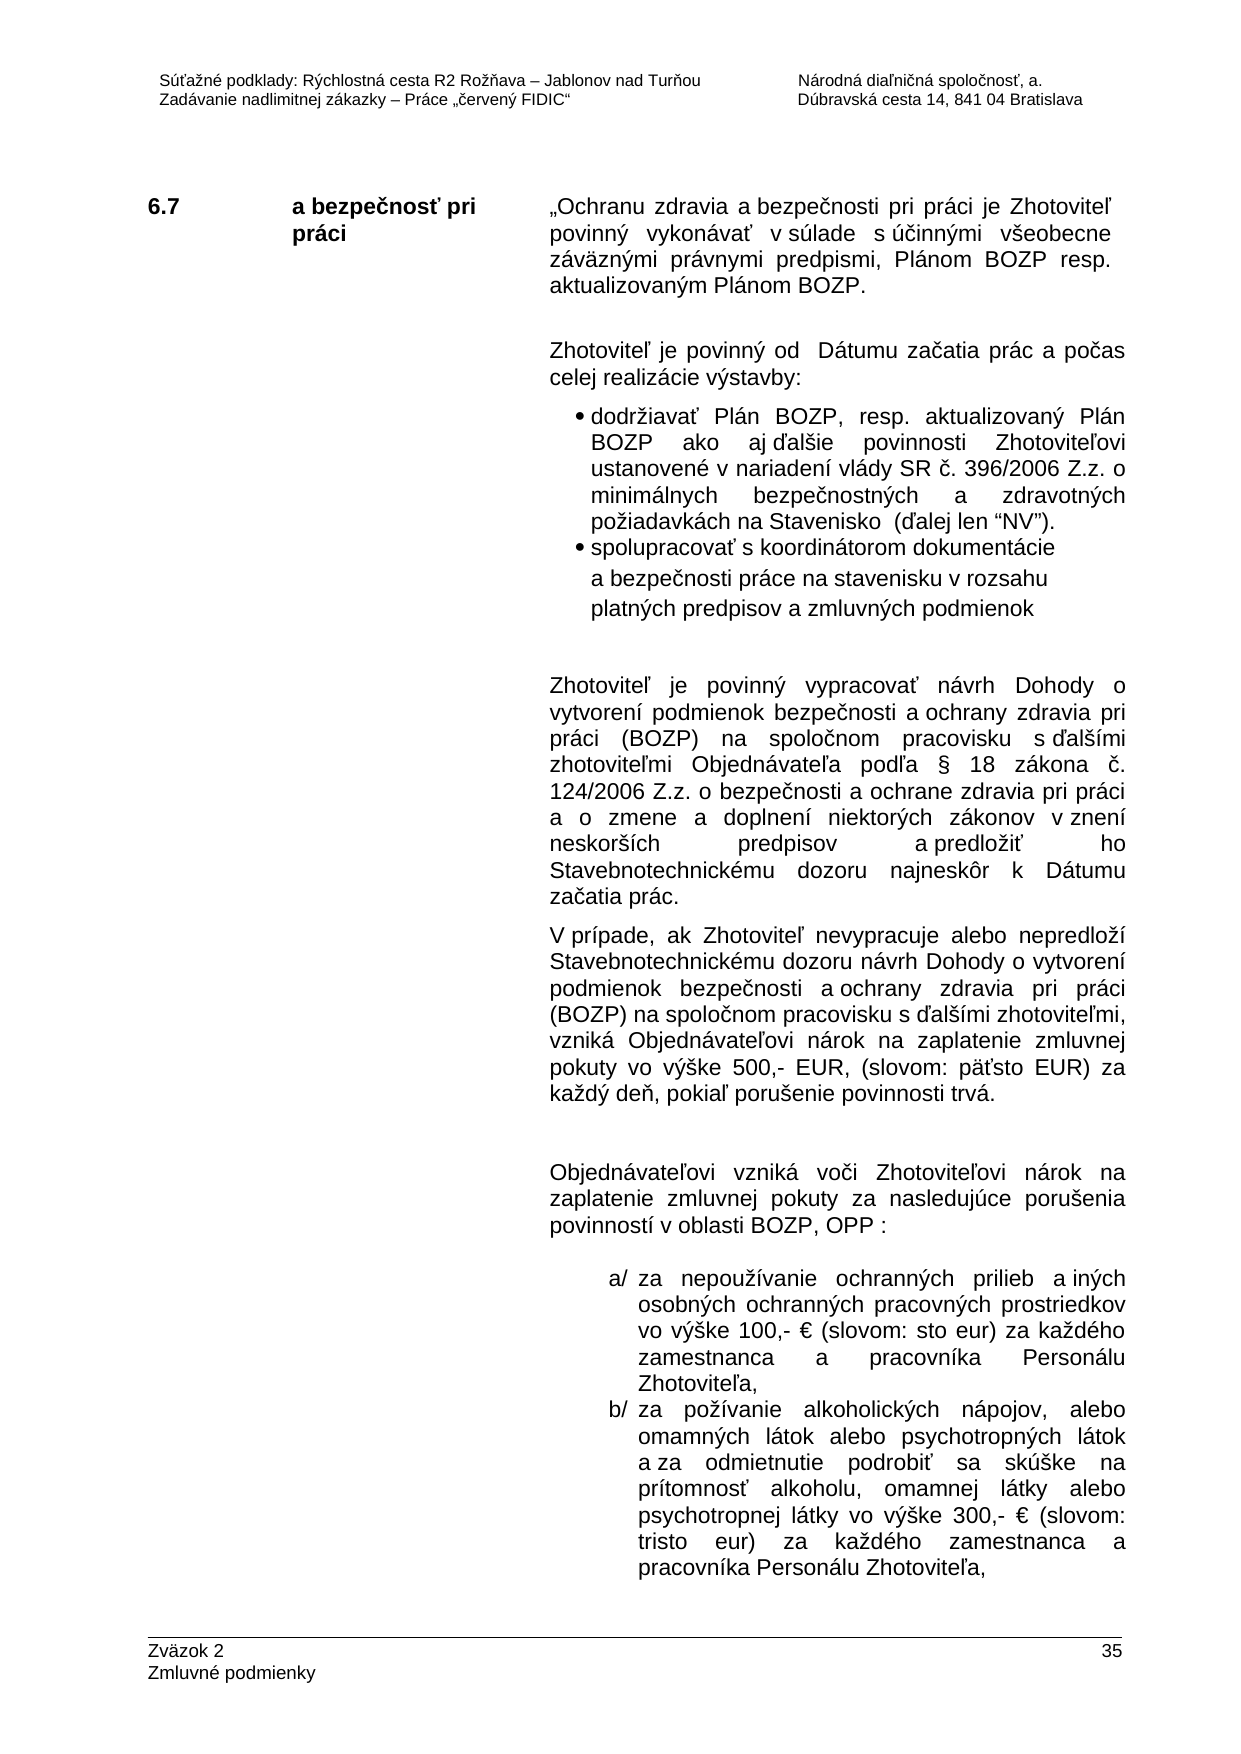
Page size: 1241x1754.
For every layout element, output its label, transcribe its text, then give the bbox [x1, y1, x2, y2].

table_cell Podčlánok 6.7 [136, 181, 281, 1581]
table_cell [281, 181, 538, 1581]
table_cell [538, 181, 1137, 1581]
